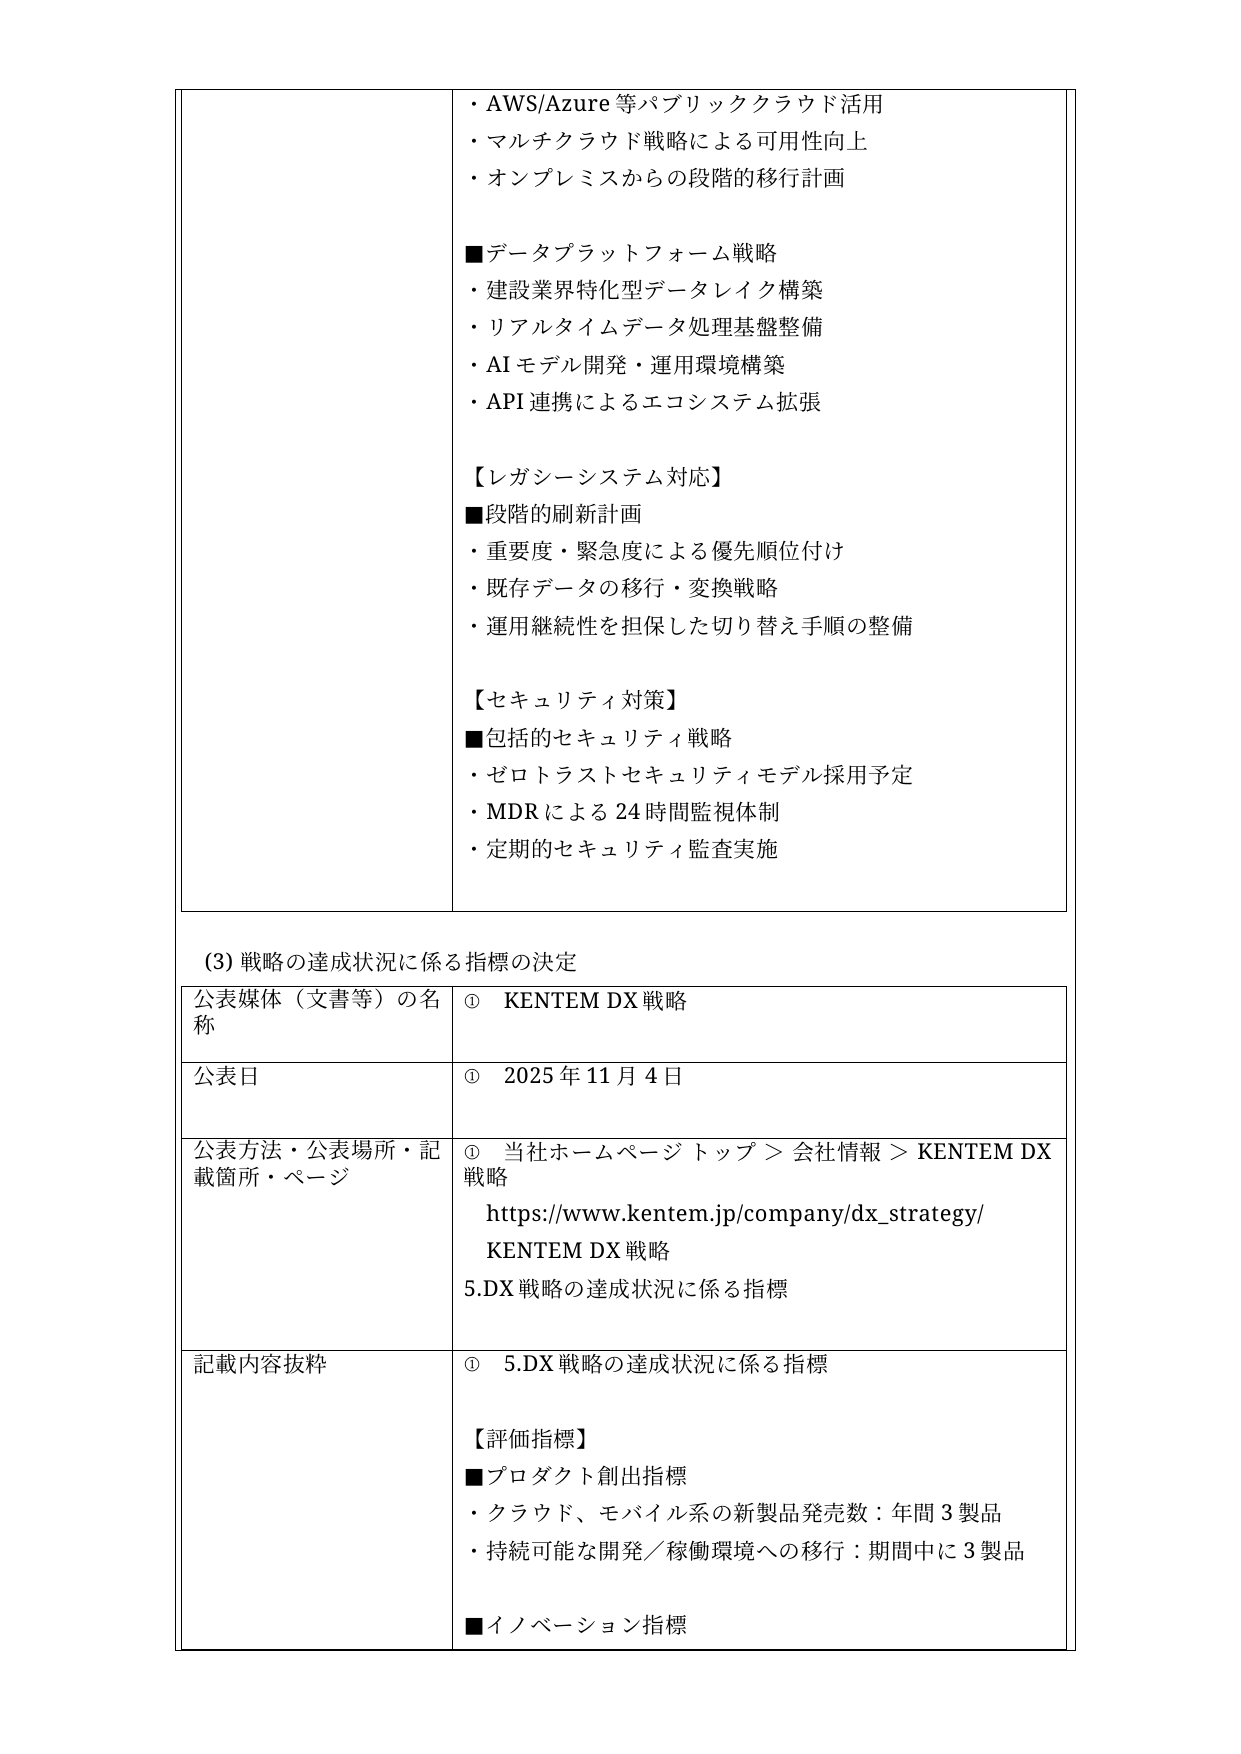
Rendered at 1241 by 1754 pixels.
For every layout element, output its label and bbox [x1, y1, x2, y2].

table_cell [176, 90, 1075, 1650]
